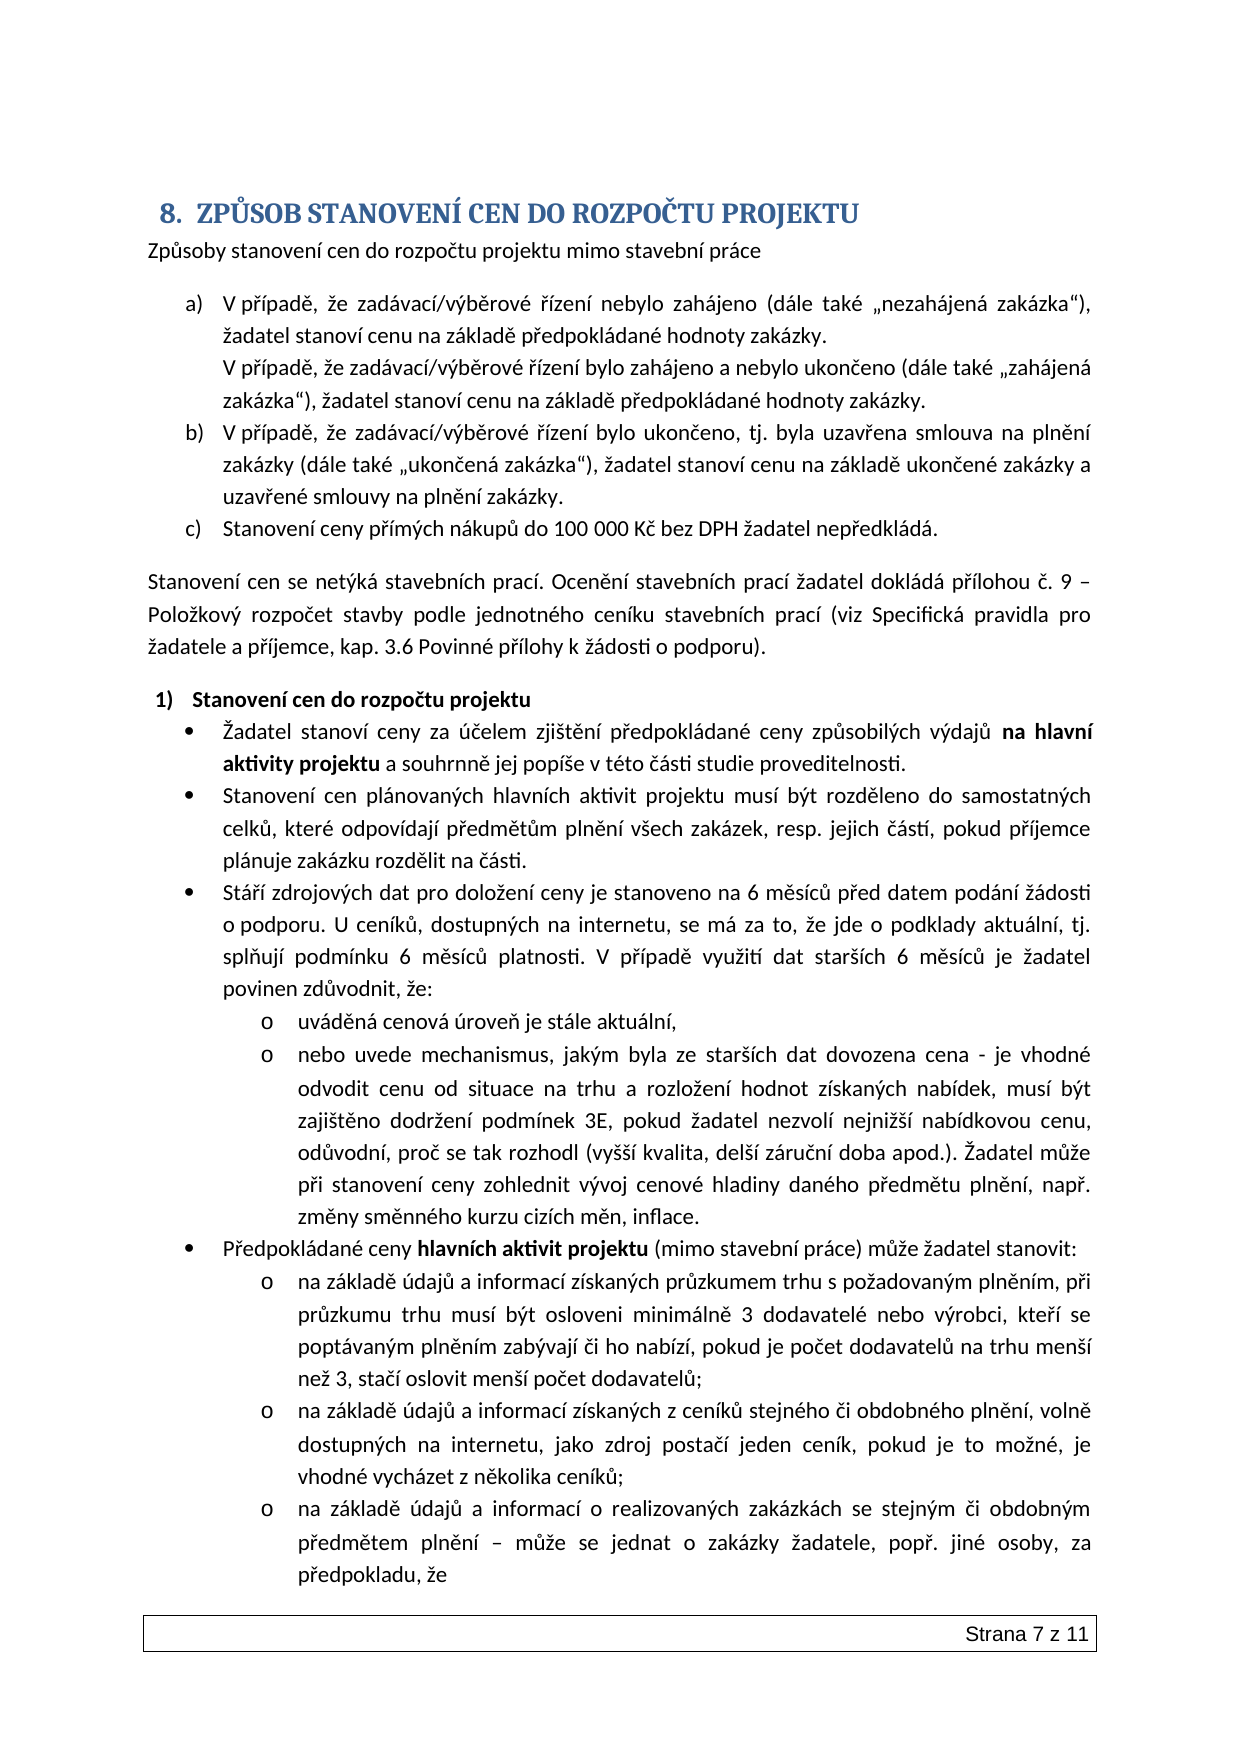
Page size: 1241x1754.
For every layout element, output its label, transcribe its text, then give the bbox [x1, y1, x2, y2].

list V případě, že zadávací/výběrové řízení bylo zahájeno a nebylo ukončeno (dále také „zahájená zakázka“), žadatel stanoví cenu na základě předpokládané hodnoty zakázky. [223, 353, 1093, 414]
list na základě údajů a informací získaných průzkumem trhu s požadovaným plněním, při průzkumu trhu musí být osloveni minimálně 3 dodavatelé nebo výrobci, kteří se poptávaným plněním zabývají či ho nabízí, pokud je počet dodavatelů na trhu menší než 3, stačí oslovit menší počet dodavatelů; [260, 1267, 1093, 1392]
list V případě, že zadávací/výběrové řízení bylo ukončeno, tj. byla uzavřena smlouva na plnění zakázky (dále také „ukončená zakázka“), žadatel stanoví cenu na základě ukončené zakázky a uzavřené smlouvy na plnění zakázky. [185, 418, 1093, 510]
list V případě, že zadávací/výběrové řízení nebylo zahájeno (dále také „nezahájená zakázka“), žadatel stanoví cenu na základě předpokládané hodnoty zakázky. [185, 289, 1093, 349]
list Stáří zdrojových dat pro doložení ceny je stanoveno na 6 měsíců před datem podání žádosti o podporu. U ceníků, dostupných na internetu, se má za to, že jde o podklady aktuální, tj. splňují podmínku 6 měsíců platnosti. V případě využití dat starších 6 měsíců je žadatel povinen zdůvodnit, že: [185, 878, 1093, 1003]
list nebo uvede mechanismus, jakým byla ze starších dat dovozena cena - je vhodné odvodit cenu od situace na trhu a rozložení hodnot získaných nabídek, musí být zajištěno dodržení podmínek 3E, pokud žadatel nezvolí nejnižší nabídkovou cenu, odůvodní, proč se tak rozhodl (vyšší kvalita, delší záruční doba apod.). Žadatel může při stanovení ceny zohlednit vývoj cenové hladiny daného předmětu plnění, např. změny směnného kurzu cizích měn, inflace. [260, 1040, 1093, 1230]
list uváděná cenová úroveň je stále aktuální, [260, 1007, 1093, 1036]
subtitle ZPŮSOB STANOVENÍ CEN DO ROZPOČTU PROJEKTU [159, 198, 1093, 231]
list Stanovení cen do rozpočtu projektu [154, 685, 1093, 713]
list Stanovení ceny přímých nákupů do 100 000 Kč bez DPH žadatel nepředkládá. [185, 514, 1093, 542]
list na základě údajů a informací o realizovaných zakázkách se stejným či obdobným předmětem plnění – může se jednat o zakázky žadatele, popř. jiné osoby, za předpokladu, že [260, 1494, 1093, 1588]
list Žadatel stanoví ceny za účelem zjištění předpokládané ceny způsobilých výdajů na hlavní aktivity projektu a souhrnně jej popíše v této části studie proveditelnosti. [185, 717, 1093, 777]
list na základě údajů a informací získaných z ceníků stejného či obdobného plnění, volně dostupných na internetu, jako zdroj postačí jeden ceník, pokud je to možné, je vhodné vycházet z několika ceníků; [260, 1397, 1093, 1490]
text Stanovení cen se netýká stavebních prací. Ocenění stavebních prací žadatel dokládá přílohou č. 9 – Položkový rozpočet stavby podle jednotného ceníku stavebních prací (viz Specifická pravidla pro žadatele a příjemce, kap. 3.6 Povinné přílohy k žádosti o podporu). [148, 567, 1093, 660]
list Předpokládané ceny hlavních aktivit projektu (mimo stavební práce) může žadatel stanovit: [185, 1234, 1093, 1263]
text Způsoby stanovení cen do rozpočtu projektu mimo stavební práce [148, 236, 1093, 264]
list Stanovení cen plánovaných hlavních aktivit projektu musí být rozděleno do samostatných celků, které odpovídají předmětům plnění všech zakázek, resp. jejich částí, pokud příjemce plánuje zakázku rozdělit na části. [185, 781, 1093, 874]
